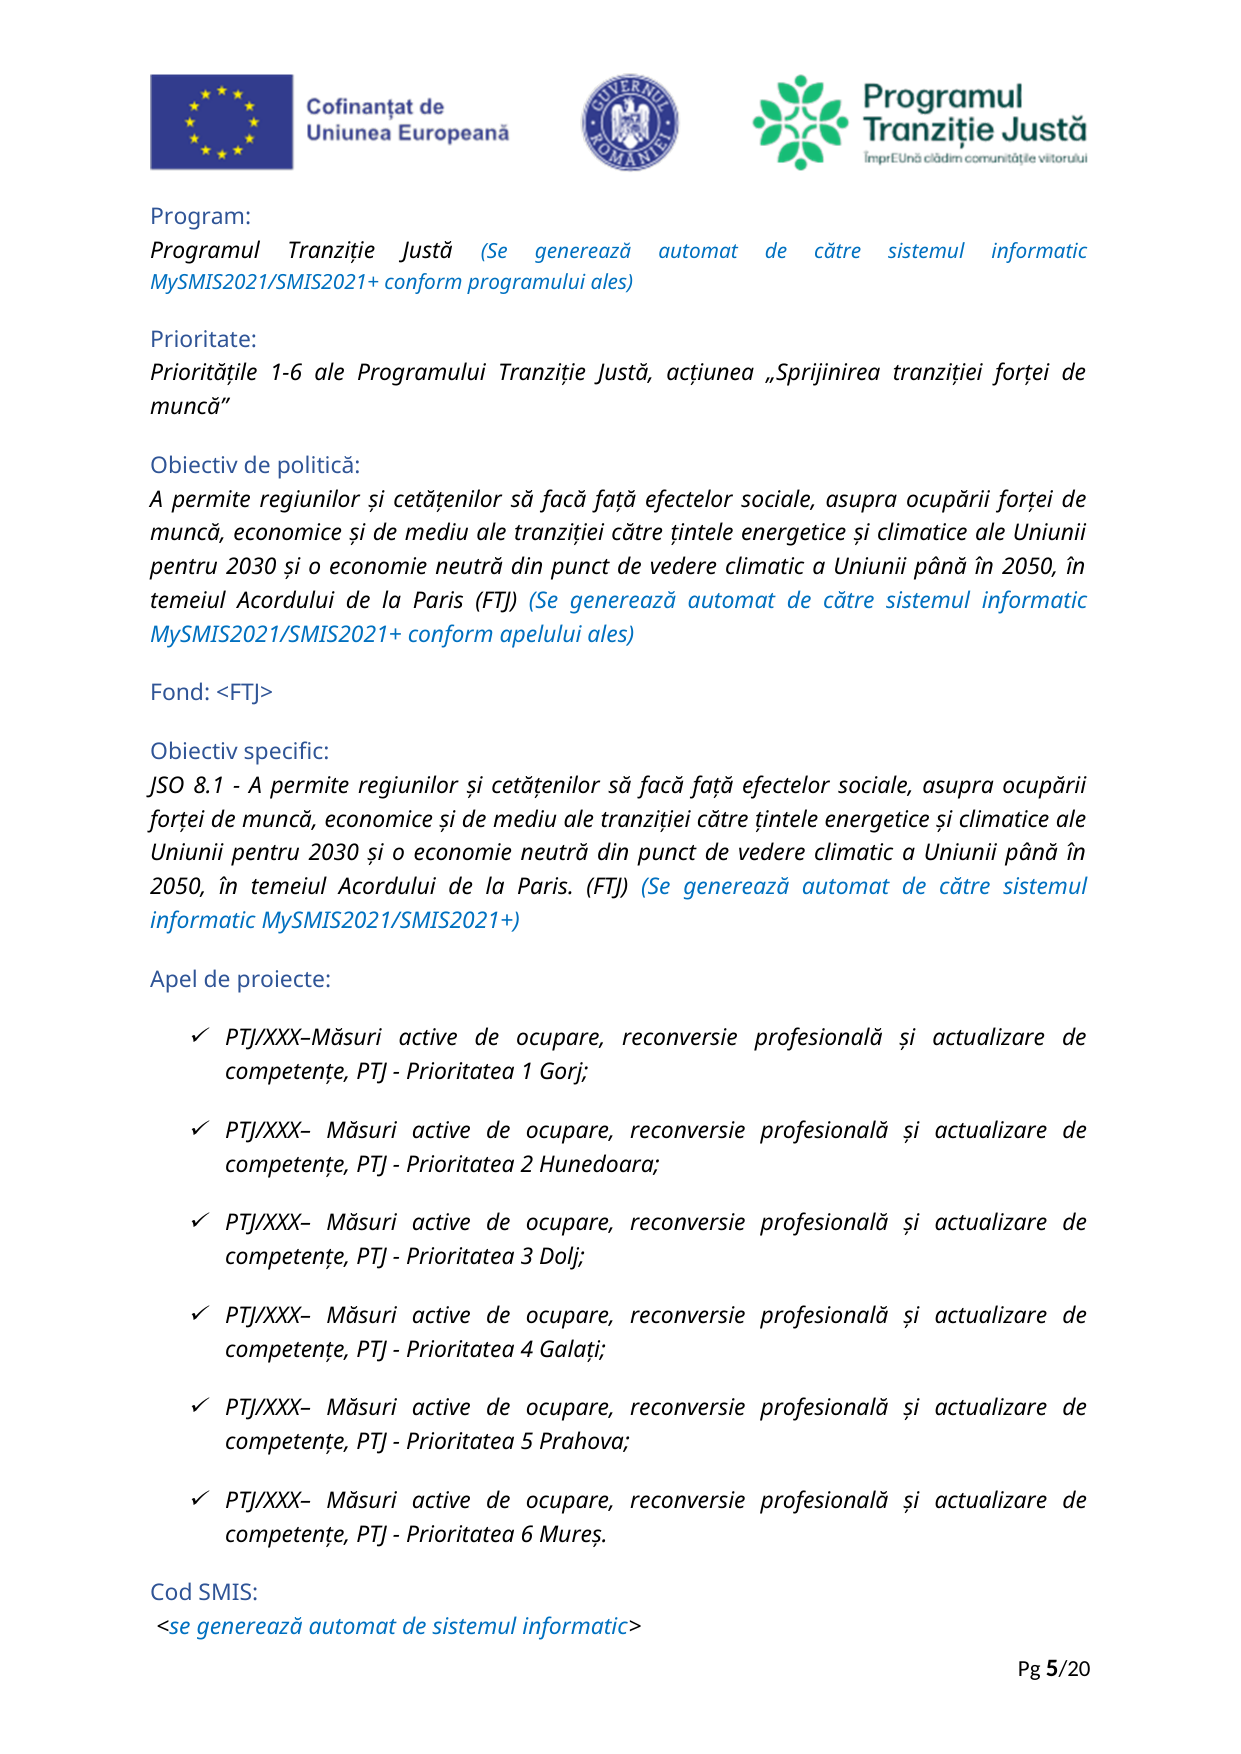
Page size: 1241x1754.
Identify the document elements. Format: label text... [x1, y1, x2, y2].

text Programul Tranziție Justă (Se generează automat de către sistemul informatic MySMIS2021/SMIS2021+ conform programului ales) [150, 233, 1090, 295]
text JSO 8.1 - A permite regiunilor și cetățenilor să facă față efectelor sociale, asupra ocupării forței de muncă, economice și de mediu ale tranziției către țintele energetice și climatice ale Uniunii pentru 2030 și o economie neutră din punct de vedere climatic a Uniunii până în 2050, în temeiul Acordului de la Paris. (FTJ) (Se generează automat de către sistemul informatic MySMIS2021/SMIS2021+) [150, 769, 1090, 935]
subtitle Apel de proiecte: [150, 963, 1090, 994]
text <se generează automat de sistemul informatic> [150, 1610, 1090, 1641]
subtitle PTJ/XXX– Măsuri active de ocupare, reconversie profesională și actualizare de competențe, PTJ - Prioritatea 6 Mureș. [187, 1484, 1090, 1549]
subtitle Cod SMIS: [150, 1576, 1090, 1608]
text Prioritățile 1-6 ale Programului Tranziție Justă, acțiunea „Sprijinirea tranziției forței de muncă” [150, 356, 1090, 421]
text A permite regiunilor și cetățenilor să facă față efectelor sociale, asupra ocupării forței de muncă, economice și de mediu ale tranziției către țintele energetice și climatice ale Uniunii pentru 2030 și o economie neutră din punct de vedere climatic a Uniunii până în 2050, în temeiul Acordului de la Paris (FTJ) (Se generează automat de către sistemul informatic MySMIS2021/SMIS2021+ conform apelului ales) [150, 483, 1090, 649]
picture [150, 73, 1089, 175]
subtitle Fond: <FTJ> [150, 676, 1090, 708]
subtitle PTJ/XXX– Măsuri active de ocupare, reconversie profesională și actualizare de competențe, PTJ - Prioritatea 2 Hunedoara; [187, 1114, 1090, 1179]
subtitle Prioritate: [150, 323, 1090, 354]
subtitle PTJ/XXX– Măsuri active de ocupare, reconversie profesională și actualizare de competențe, PTJ - Prioritatea 4 Galați; [187, 1299, 1090, 1364]
subtitle Obiectiv specific: [150, 735, 1090, 766]
subtitle Obiectiv de politică: [150, 449, 1090, 480]
subtitle Program: [150, 200, 1090, 231]
subtitle PTJ/XXX–Măsuri active de ocupare, reconversie profesională și actualizare de competențe, PTJ - Prioritatea 1 Gorj; [187, 1021, 1090, 1086]
subtitle PTJ/XXX– Măsuri active de ocupare, reconversie profesională și actualizare de competențe, PTJ - Prioritatea 5 Prahova; [187, 1391, 1090, 1456]
subtitle PTJ/XXX– Măsuri active de ocupare, reconversie profesională și actualizare de competențe, PTJ - Prioritatea 3 Dolj; [187, 1206, 1090, 1271]
